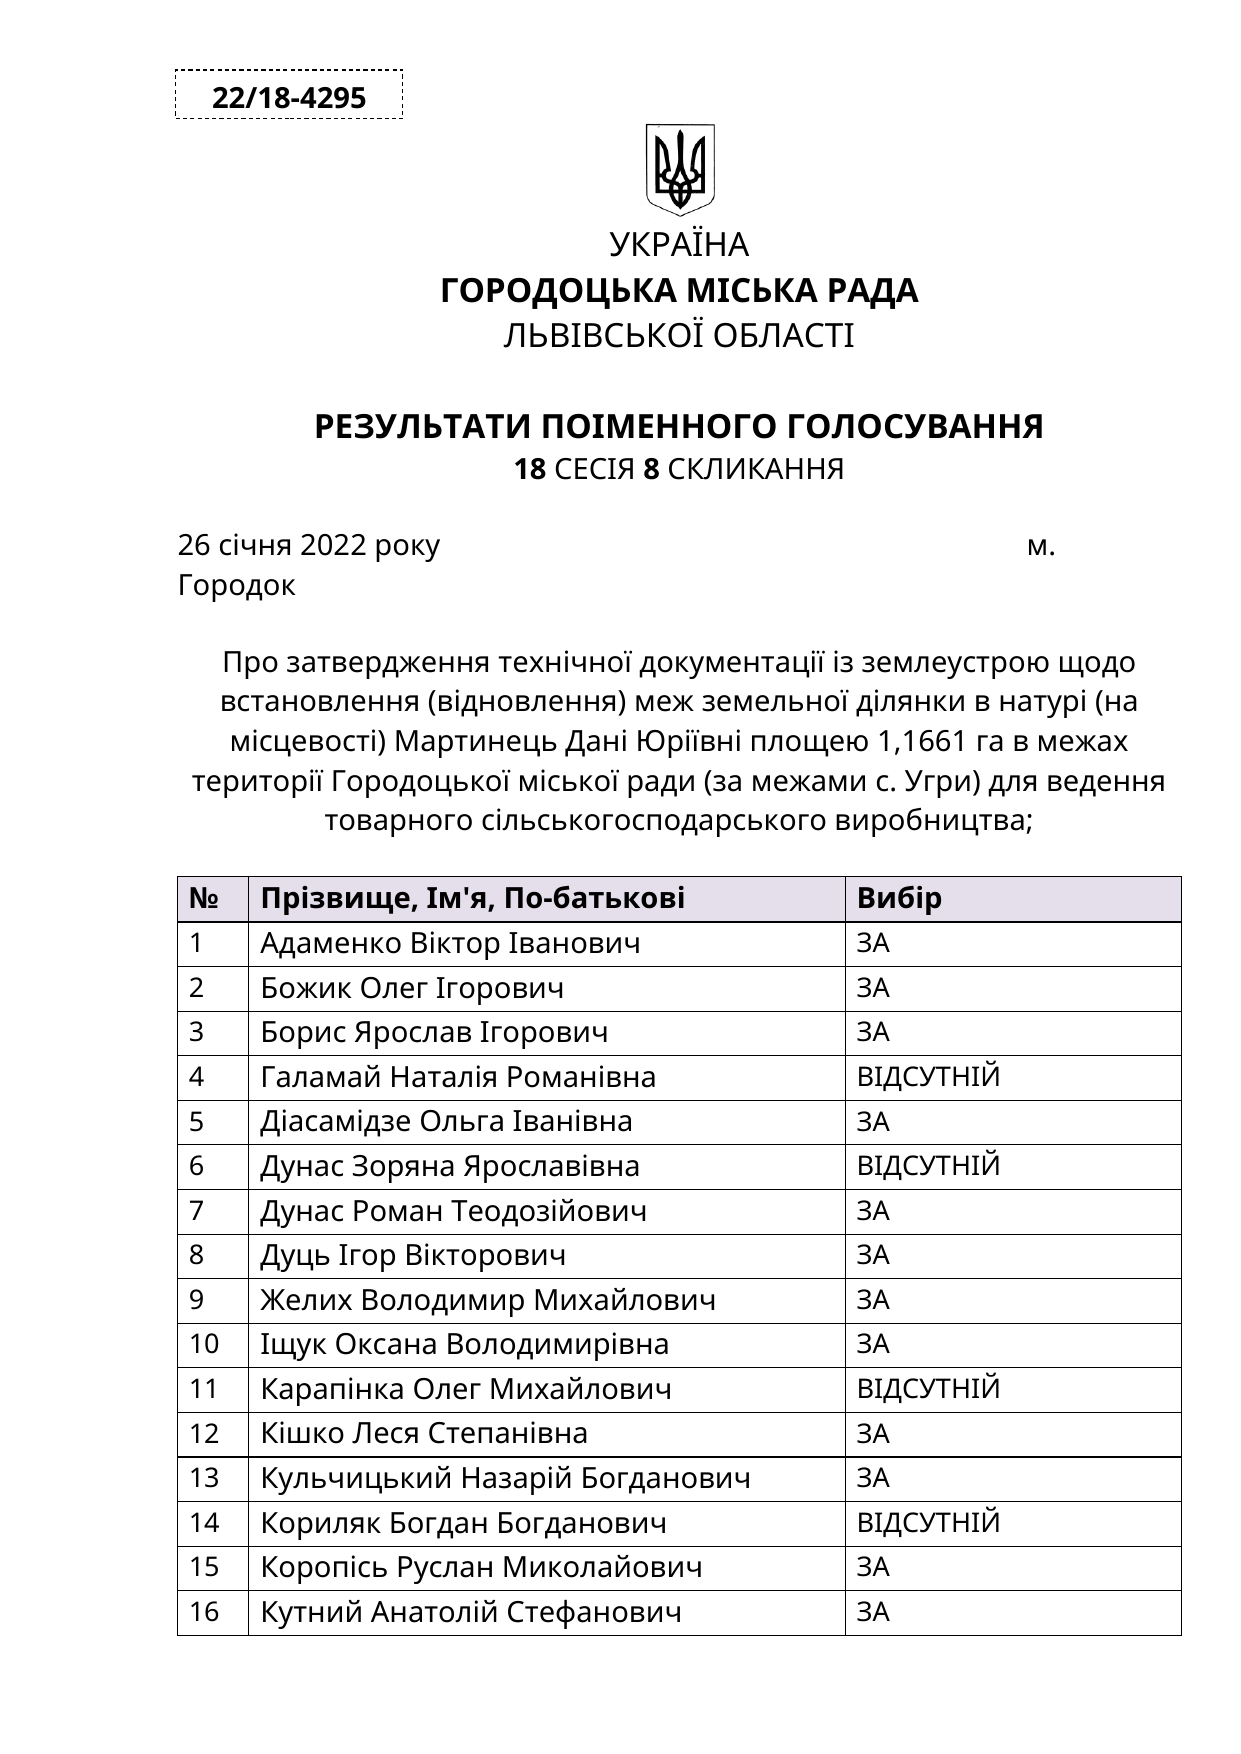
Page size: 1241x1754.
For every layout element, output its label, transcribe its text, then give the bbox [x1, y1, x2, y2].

table_cell 2 [178, 967, 248, 1011]
text РЕЗУЛЬТАТИ ПОІМЕННОГО ГОЛОСУВАННЯ [177, 403, 1181, 448]
table_cell 8 [178, 1235, 248, 1278]
table_header Вибір [846, 877, 1181, 921]
table_header Прізвище, Ім'я, По-батькові [249, 877, 845, 921]
table_cell Кориляк Богдан Богданович [249, 1502, 845, 1546]
table_cell Кішко Леся Степанівна [249, 1413, 845, 1456]
table_cell 11 [178, 1368, 248, 1412]
table_cell ЗА [846, 1458, 1181, 1501]
text 18 СЕСІЯ 8 СКЛИКАННЯ [177, 448, 1181, 488]
table_cell Діасамідзе Ольга Іванівна [249, 1101, 845, 1144]
table_cell 7 [178, 1190, 248, 1233]
table_cell Божик Олег Ігорович [249, 967, 845, 1011]
table_cell ЗА [846, 1591, 1181, 1635]
table_cell 12 [178, 1413, 248, 1456]
table_cell ЗА [846, 923, 1181, 966]
table_cell Кутний Анатолій Стефанович [249, 1591, 845, 1635]
table_cell ЗА [846, 1012, 1181, 1055]
table_cell 5 [178, 1101, 248, 1144]
table_cell ЗА [846, 1190, 1181, 1233]
text УКРАЇНА [177, 221, 1181, 266]
table_cell Карапінка Олег Михайлович [249, 1368, 845, 1412]
table_cell ЗА [846, 1547, 1181, 1590]
table_cell 9 [178, 1279, 248, 1323]
table_cell ЗА [846, 1235, 1181, 1278]
table_cell Борис Ярослав Ігорович [249, 1012, 845, 1055]
table_cell Адаменко Віктор Іванович [249, 923, 845, 966]
picture [633, 118, 726, 221]
table_cell Желих Володимир Михайлович [249, 1279, 845, 1323]
table_cell ЗА [846, 1101, 1181, 1144]
table_cell 6 [178, 1145, 248, 1189]
table_cell 4 [178, 1056, 248, 1100]
text ЛЬВІВСЬКОЇ ОБЛАСТІ [177, 312, 1181, 357]
table_cell Дунас Роман Теодозійович [249, 1190, 845, 1233]
text ГОРОДОЦЬКА МІСЬКА РАДА [177, 266, 1181, 312]
table_cell ВІДСУТНІЙ [846, 1368, 1181, 1412]
table_cell 10 [178, 1324, 248, 1367]
table_cell 13 [178, 1458, 248, 1501]
table_cell 15 [178, 1547, 248, 1590]
table_cell 14 [178, 1502, 248, 1546]
table_cell ВІДСУТНІЙ [846, 1145, 1181, 1189]
table_cell ЗА [846, 1324, 1181, 1367]
table_cell Дунас Зоряна Ярославівна [249, 1145, 845, 1189]
table_header № [178, 877, 248, 921]
table_cell 3 [178, 1012, 248, 1055]
text 26 січня 2022 року м. Городок [177, 525, 1181, 604]
table_cell Коропісь Руслан Миколайович [249, 1547, 845, 1590]
table_cell 1 [178, 923, 248, 966]
table_cell Дуць Ігор Вікторович [249, 1235, 845, 1278]
table_cell ЗА [846, 1279, 1181, 1323]
table_cell Галамай Наталія Романівна [249, 1056, 845, 1100]
table_cell ЗА [846, 1413, 1181, 1456]
table_cell Іщук Оксана Володимирівна [249, 1324, 845, 1367]
table_cell ВІДСУТНІЙ [846, 1502, 1181, 1546]
table_cell ЗА [846, 967, 1181, 1011]
text Про затвердження технічної документації із землеустрою щодо встановлення (відновлення) меж земельної ділянки в натурі (на місцевості) Мартинець Дані Юріївні площею 1,1661 га в межах території Городоцької міської ради (за межами с. Угри) для ведення товарного сільськогосподарського виробництва; [177, 641, 1181, 839]
table_cell 16 [178, 1591, 248, 1635]
table_cell Кульчицький Назарій Богданович [249, 1458, 845, 1501]
table_cell ВІДСУТНІЙ [846, 1056, 1181, 1100]
